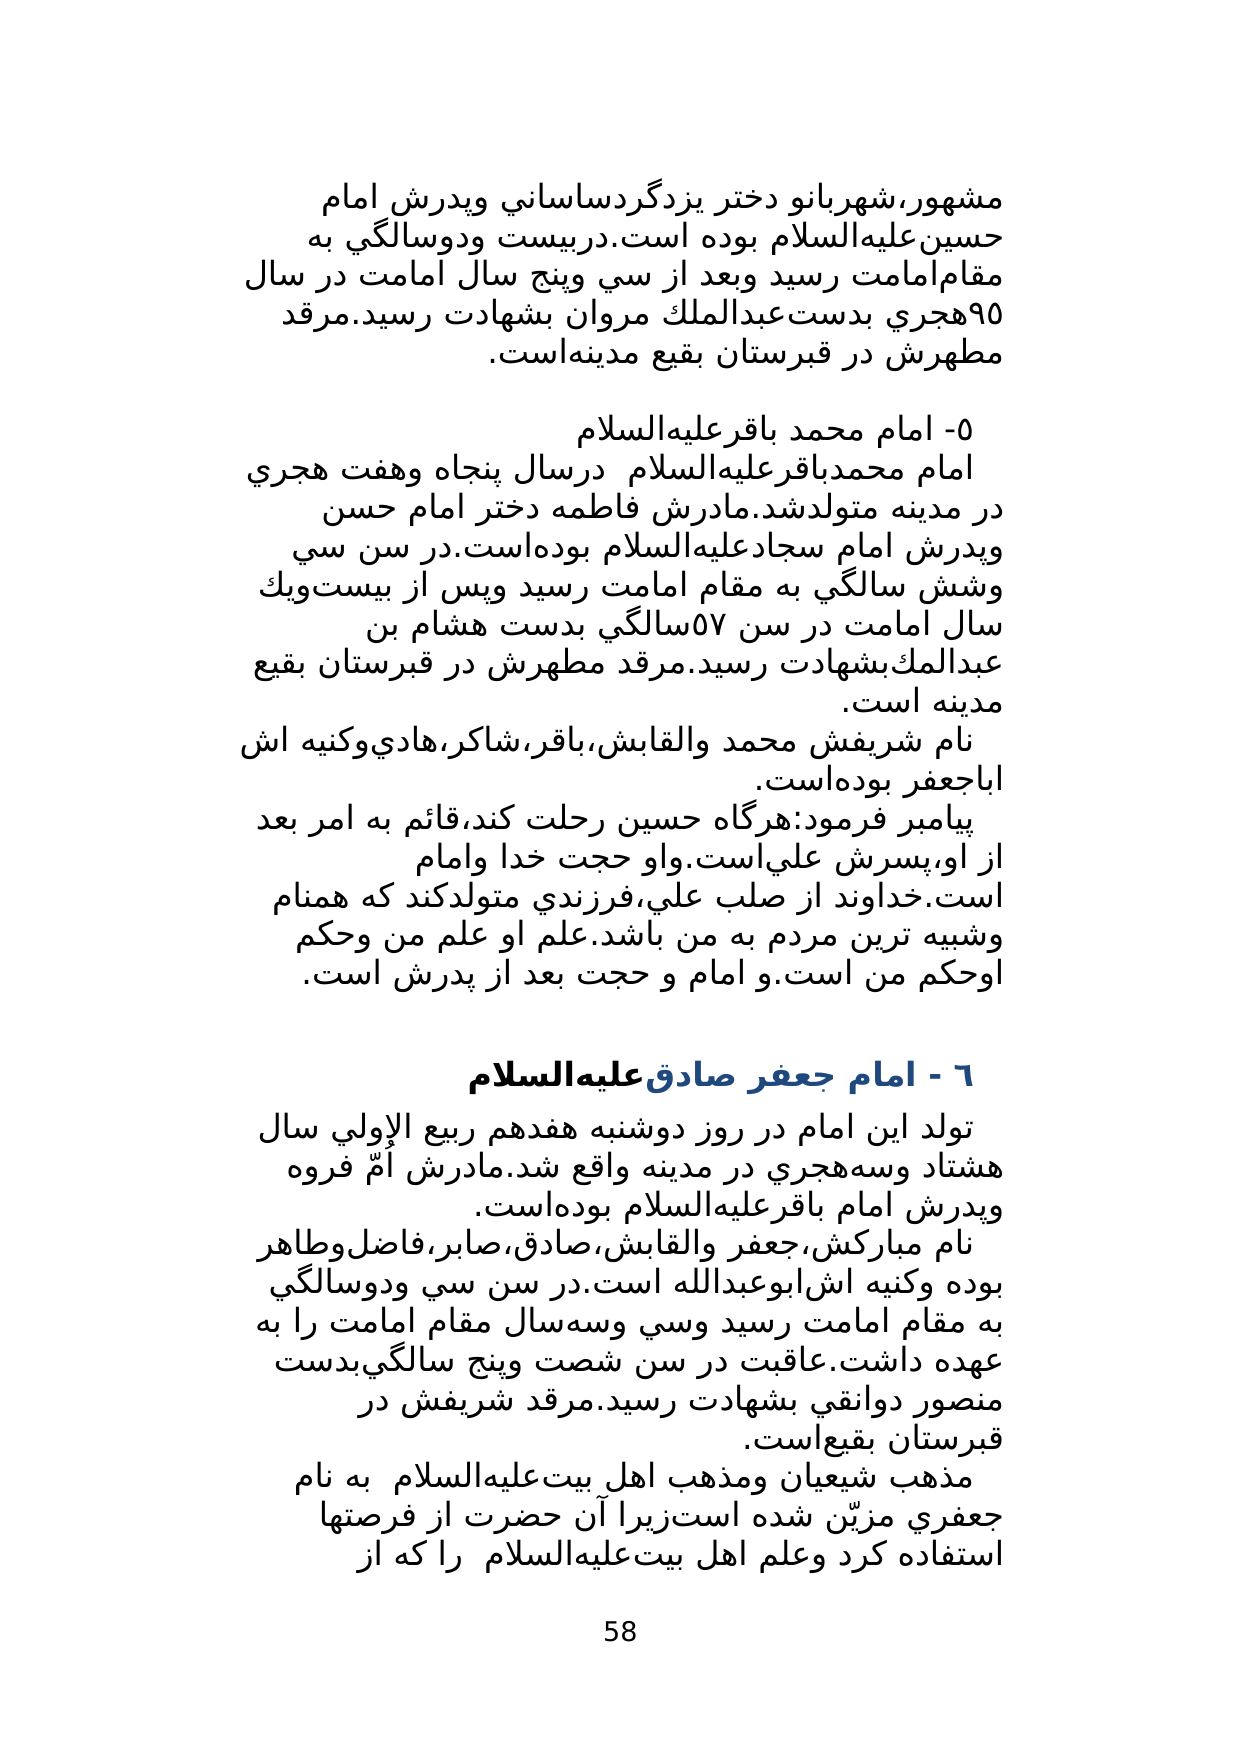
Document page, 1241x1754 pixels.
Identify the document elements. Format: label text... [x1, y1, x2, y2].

text امام‌ محمدباقرعليه‌السلام درسال‌ پنجاه‌ وهفت‌ هجري‌ در مدينه‌ متولدشد.مادرش‌ فاطمه‌ دختر امام‌ حسن‌ وپدرش‌ امام‌ سجادعليه‌السلام بوده‌است‌.در سن‌ سي‌ وشش‌ سالگي‌ به‌ مقام‌ امامت‌ رسيد وپس‌ از بيست‌ويك‌ سال‌ امامت‌ در سن‌ ٥٧سالگي‌ بدست‌ هشام‌ بن‌ عبدالمك‌بشهادت‌ رسيد.مرقد مطهرش‌ در قبرستان‌ بقيع‌ مدينه‌ است‌. [236, 449, 1004, 721]
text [236, 177, 1004, 371]
subtitle ٦ - امام‌ جعفر صادق‌عليه‌السلام [236, 1056, 1004, 1095]
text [236, 1457, 1004, 1573]
text نام‌ شريفش‌ محمد والقابش‌،باقر،شاكر،هادي‌وكنيه‌ اش‌ اباجعفر بوده‌است‌. [236, 721, 1004, 798]
text تولد اين‌ امام‌ در روز دوشنبه‌ هفدهم‌ ربيع‌ الاولي‌ سال‌ هشتاد وسه‌هجري‌ در مدينه‌ واقع‌ شد.مادرش‌ اُم‌ّ فروه‌ وپدرش‌ امام‌ باقرعليه‌السلام بوده‌است‌. [236, 1107, 1004, 1224]
text نام‌ مباركش‌،جعفر والقابش‌،صادق‌،صابر،فاضل‌وطاهر بوده‌ وكنيه‌ اش‌ابوعبدالله است‌.در سن‌ سي‌ ودوسالگي‌ به‌ مقام‌ امامت‌ رسيد وسي‌ وسه‌سال‌ مقام‌ امامت‌ را به‌ عهده‌ داشت‌.عاقبت‌ در سن‌ شصت‌ وپنج‌ سالگي‌بدست‌ منصور دوانقي‌ بشهادت‌ رسيد.مرقد شريفش‌ در قبرستان‌ بقيع‌است‌. [236, 1224, 1004, 1457]
text پيامبر فرمود:هرگاه‌ حسين‌ رحلت‌ كند،قائم‌ به‌ امر بعد از او،پسرش‌ علي‌است‌.واو حجت‌ خدا وامام‌ است‌.خداوند از صلب‌ علي‌،فرزندي‌ متولدكند كه‌ همنام‌ وشبيه‌ ترين‌ مردم‌ به‌ من‌ باشد.علم‌ او علم‌ من‌ وحكم‌ اوحكم‌ من‌ است‌.و امام‌ و حجت‌ بعد از پدرش‌ است‌. [236, 798, 1004, 993]
text ٥- امام‌ محمد باقرعليه‌السلام [236, 410, 1004, 449]
